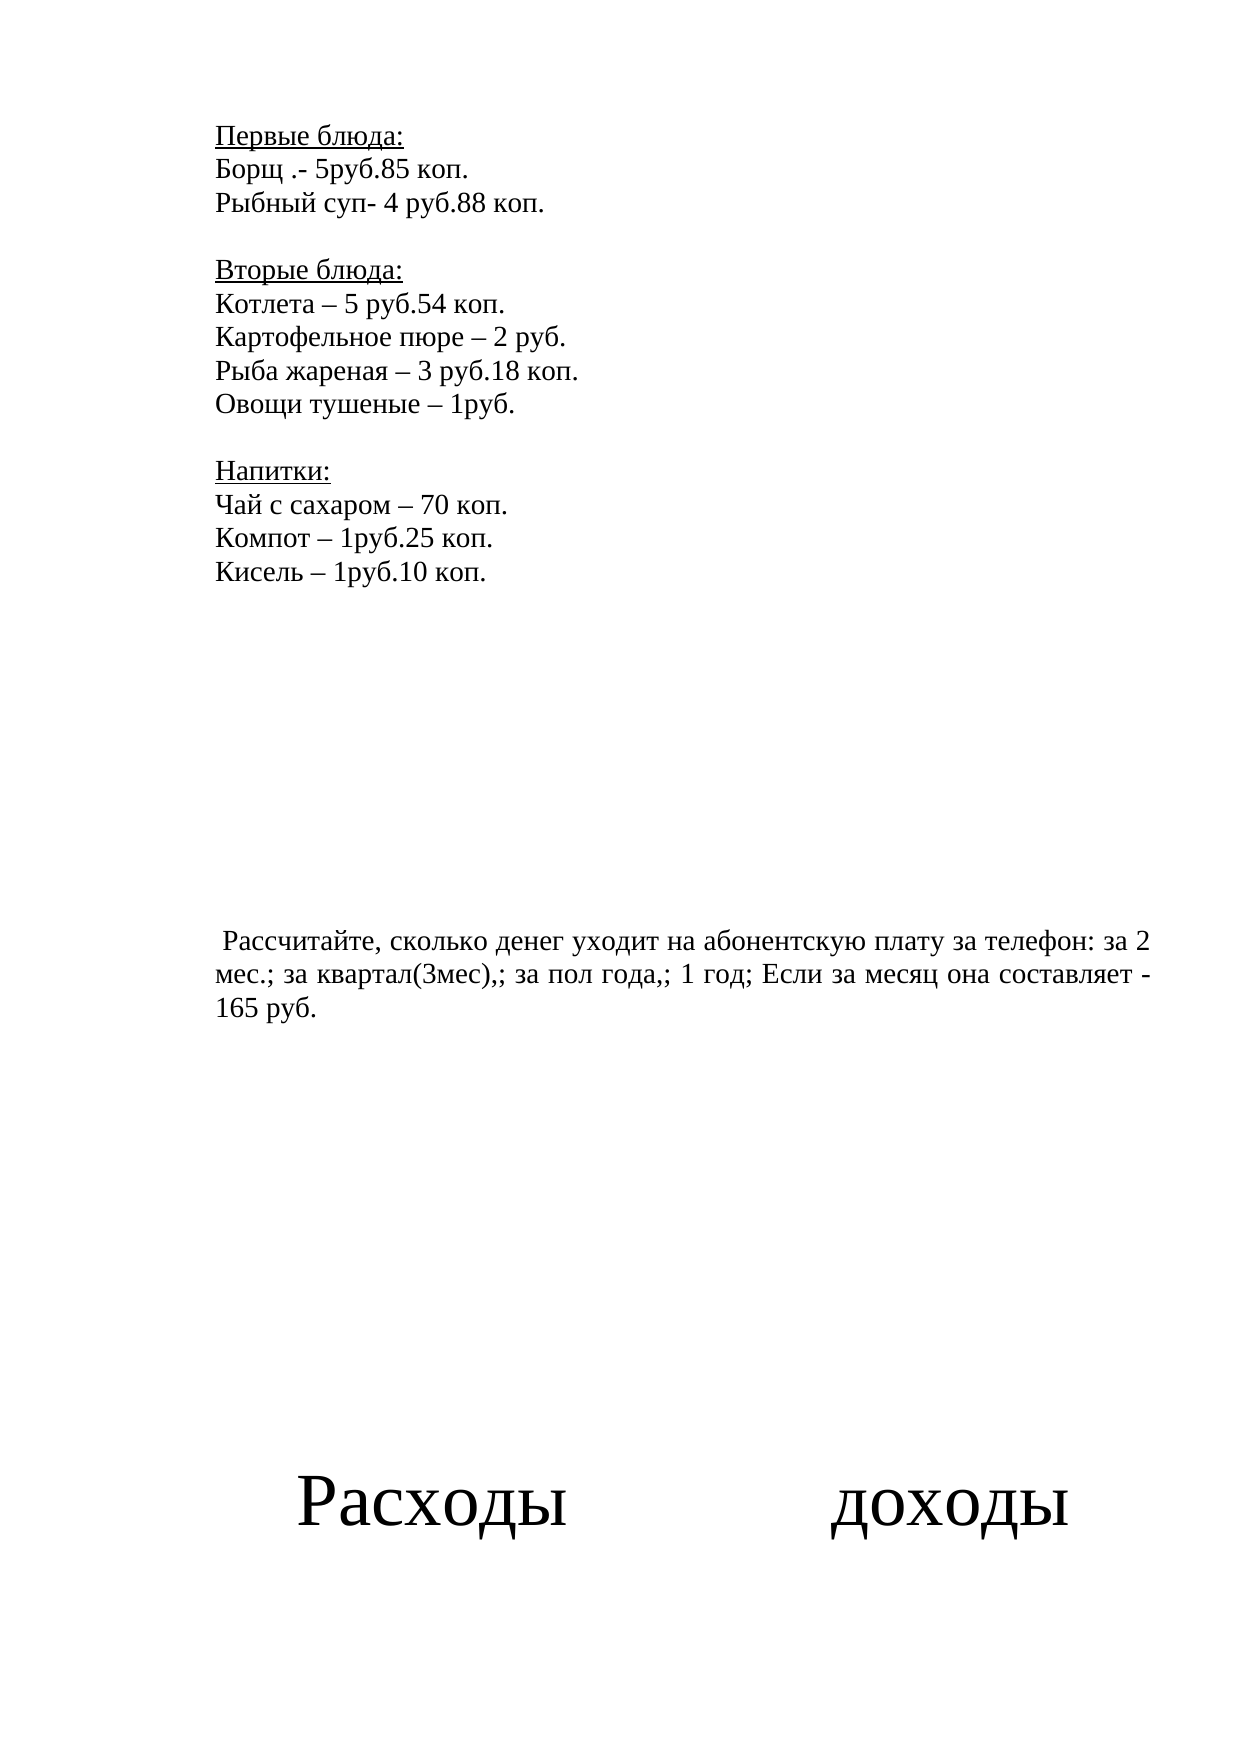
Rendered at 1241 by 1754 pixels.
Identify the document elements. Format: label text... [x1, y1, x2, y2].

text Картофельное пюре – 2 руб. [215, 319, 1152, 353]
text Рыба жареная – 3 руб.18 коп. [215, 353, 1152, 386]
text Борщ .- 5руб.85 коп. [215, 152, 1152, 185]
text Напитки: [215, 453, 1152, 487]
text Чай с сахаром – 70 коп. [215, 487, 1152, 521]
text Первые блюда: [215, 118, 1152, 152]
text Кисель – 1руб.10 коп. [215, 554, 1152, 588]
text Вторые блюда: [215, 252, 1152, 286]
text Рыбный суп- 4 руб.88 коп. [215, 185, 1152, 219]
text Котлета – 5 руб.54 коп. [215, 286, 1152, 319]
text Компот – 1руб.25 коп. [215, 521, 1152, 554]
text Овощи тушеные – 1руб. [215, 386, 1152, 420]
text Расходы доходы [215, 1455, 1152, 1541]
text Рассчитайте, сколько денег уходит на абонентскую плату за телефон: за 2 мес.; за квартал(3мес),; за пол года,; 1 год; Если за месяц она составляет -165 руб. [215, 923, 1152, 1024]
